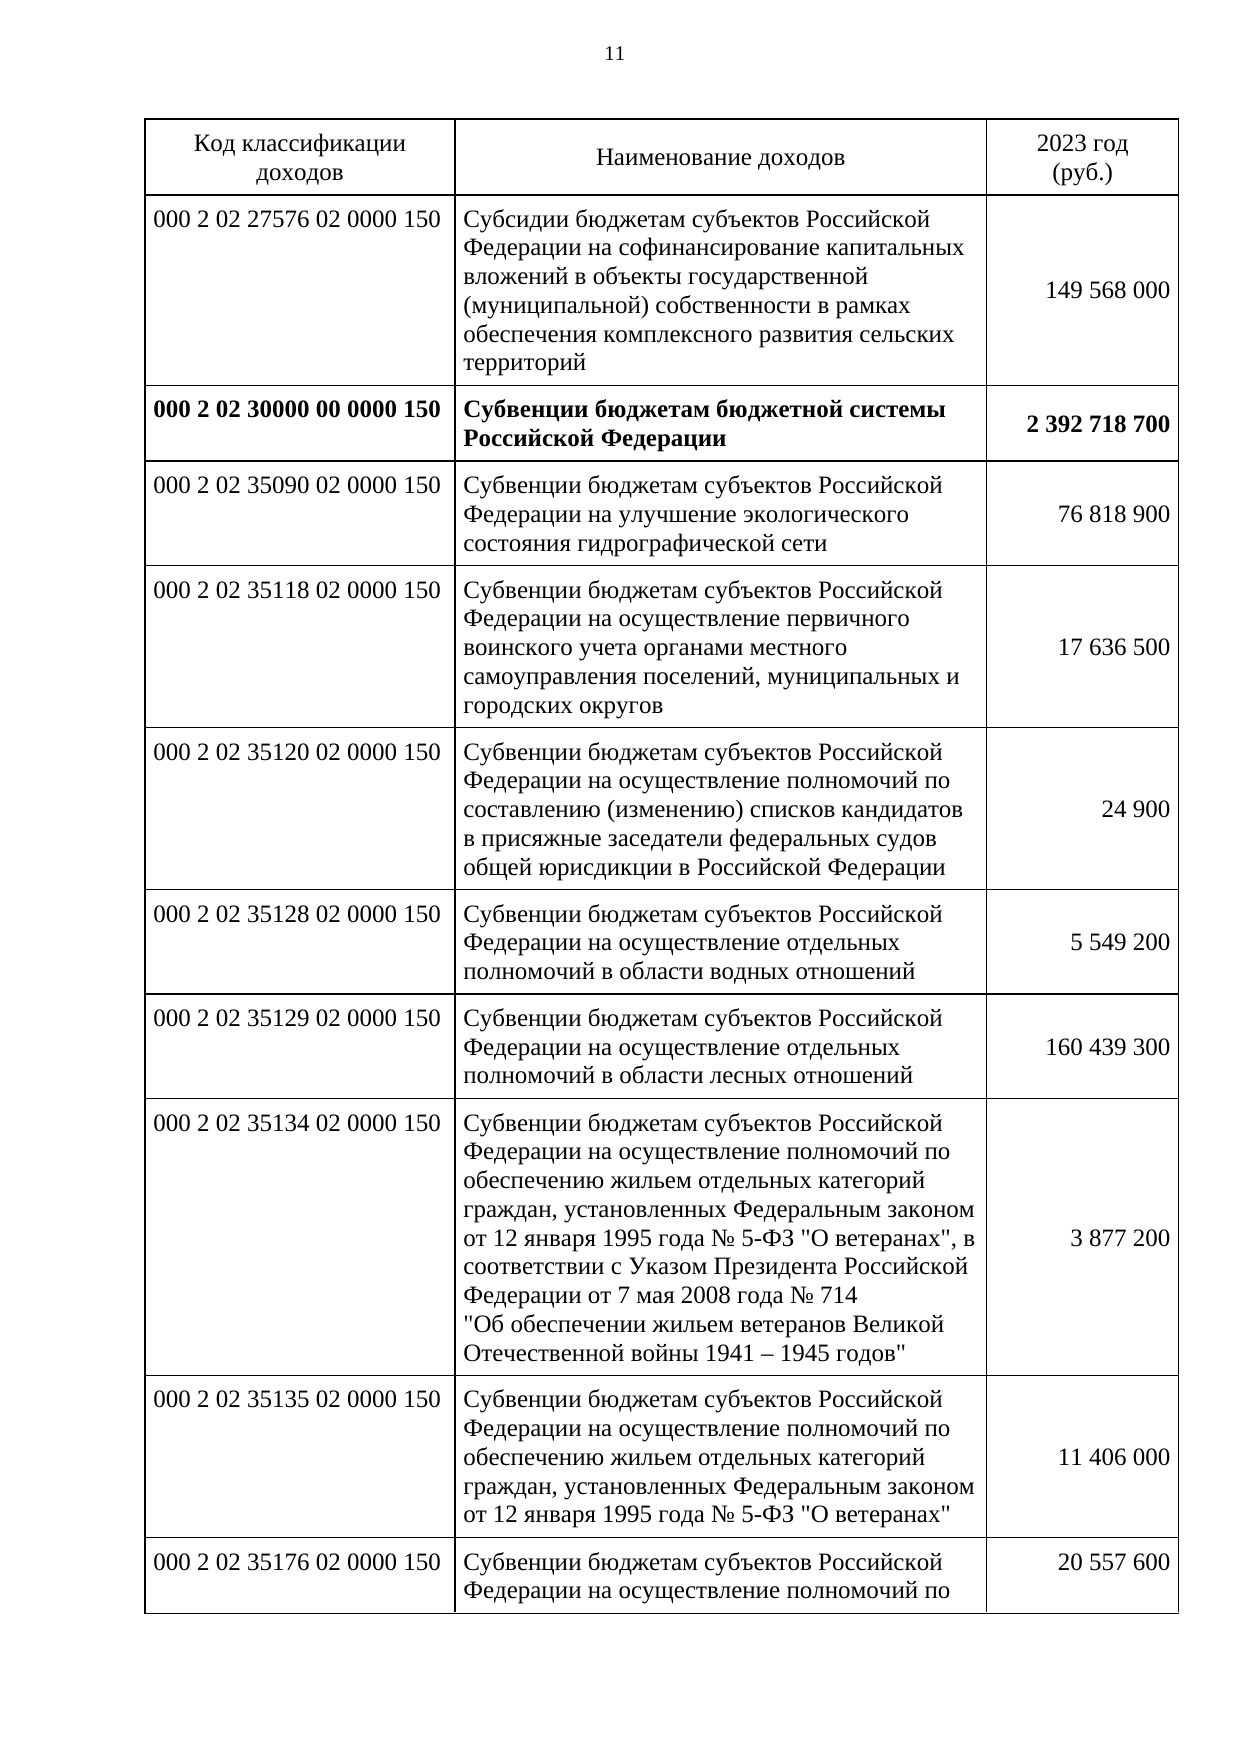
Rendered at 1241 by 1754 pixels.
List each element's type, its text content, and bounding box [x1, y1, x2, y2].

table_cell 000 2 02 35134 02 0000 150 [146, 1099, 454, 1375]
table_cell 149 568 000 [987, 196, 1178, 384]
table_cell Субвенции бюджетам бюджетной системы Российской Федерации [456, 386, 986, 460]
table_cell 160 439 300 [987, 995, 1178, 1098]
table_cell Субвенции бюджетам субъектов Российской Федерации на осуществление отдельных полномочий в области лесных отношений [456, 995, 986, 1098]
table_cell 000 2 02 27576 02 0000 150 [146, 196, 454, 384]
table_cell 11 406 000 [987, 1376, 1178, 1537]
table_header Код классификации доходов [146, 120, 454, 194]
table_cell Субвенции бюджетам субъектов Российской Федерации на осуществление полномочий по обеспечению жильем отдельных категорий граждан, установленных Федеральным законом от 12 января 1995 года № 5-ФЗ "О ветеранах", в соответствии с Указом Президента Российской Федерации от 7 мая 2008 года № 714 "Об обеспечении жильем ветеранов Великой Отечественной войны 1941 – 1945 годов" [456, 1099, 986, 1375]
table_cell 5 549 200 [987, 890, 1178, 993]
table_cell 000 2 02 35128 02 0000 150 [146, 890, 454, 993]
table_cell 24 900 [987, 728, 1178, 889]
table_cell 000 2 02 30000 00 0000 150 [146, 386, 454, 460]
table_cell 20 557 600 [987, 1538, 1178, 1612]
table_cell Субсидии бюджетам субъектов Российской Федерации на софинансирование капитальных вложений в объекты государственной (муниципальной) собственности в рамках обеспечения комплексного развития сельских территорий [456, 196, 986, 384]
table_cell 76 818 900 [987, 462, 1178, 565]
table_cell 2 392 718 700 [987, 386, 1178, 460]
table_cell Субвенции бюджетам субъектов Российской Федерации на осуществление первичного воинского учета органами местного самоуправления поселений, муниципальных и городских округов [456, 566, 986, 727]
table_cell 000 2 02 35135 02 0000 150 [146, 1376, 454, 1537]
table_cell Субвенции бюджетам субъектов Российской Федерации на осуществление полномочий по составлению (изменению) списков кандидатов в присяжные заседатели федеральных судов общей юрисдикции в Российской Федерации [456, 728, 986, 889]
table_header 2023 год (руб.) [987, 120, 1178, 194]
table_cell 000 2 02 35176 02 0000 150 [146, 1538, 454, 1612]
table_cell Субвенции бюджетам субъектов Российской Федерации на осуществление полномочий по обеспечению жильем отдельных категорий граждан, установленных Федеральным законом от 12 января 1995 года № 5-ФЗ "О ветеранах" [456, 1376, 986, 1537]
table_cell 3 877 200 [987, 1099, 1178, 1375]
table_cell 17 636 500 [987, 566, 1178, 727]
table_header Наименование доходов [456, 120, 986, 194]
table_cell 000 2 02 35120 02 0000 150 [146, 728, 454, 889]
table_cell Субвенции бюджетам субъектов Российской Федерации на улучшение экологического состояния гидрографической сети [456, 462, 986, 565]
table_cell Субвенции бюджетам субъектов Российской Федерации на осуществление отдельных полномочий в области водных отношений [456, 890, 986, 993]
table_cell 000 2 02 35090 02 0000 150 [146, 462, 454, 565]
table_cell 000 2 02 35118 02 0000 150 [146, 566, 454, 727]
table_cell 000 2 02 35129 02 0000 150 [146, 995, 454, 1098]
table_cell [456, 1538, 986, 1612]
